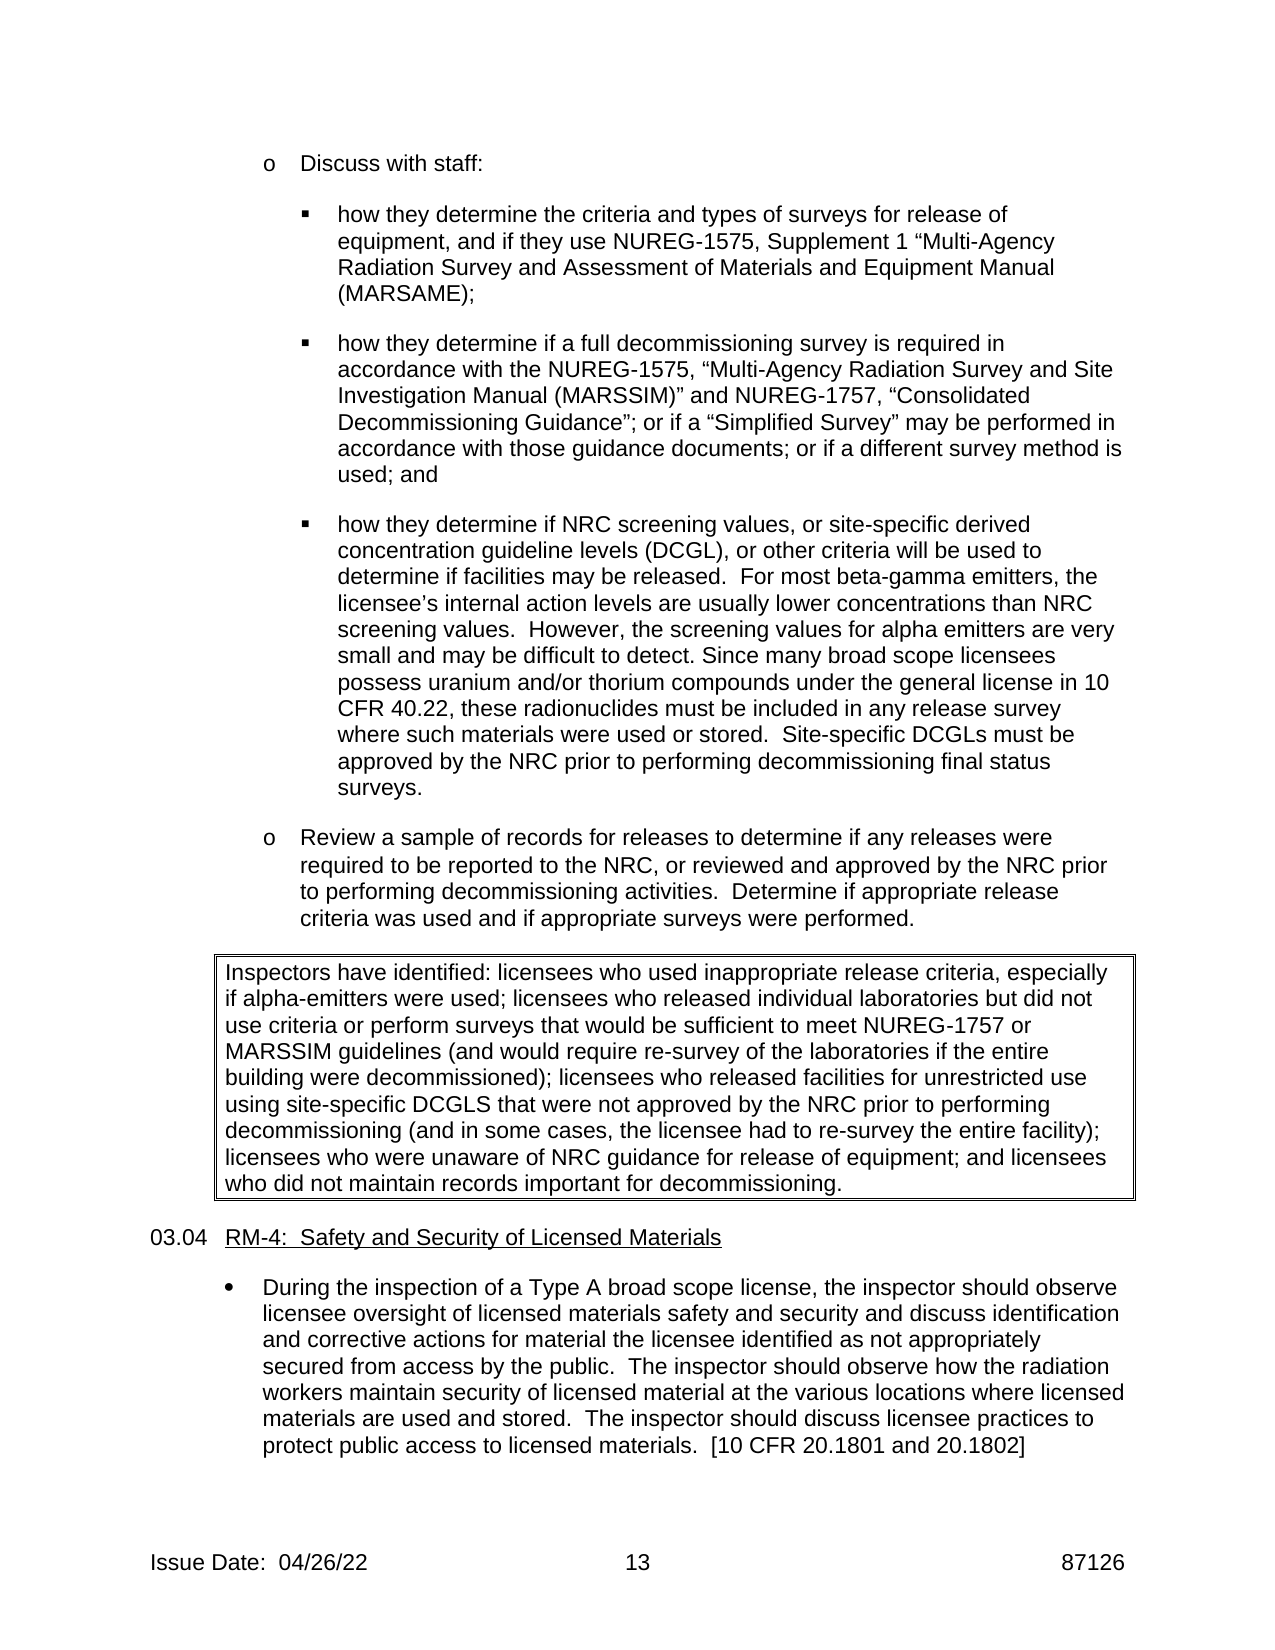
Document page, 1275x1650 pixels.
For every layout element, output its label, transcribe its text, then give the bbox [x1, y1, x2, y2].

text Inspectors have identified: licensees who used inappropriate release criteria, especially if alpha-emitters were used; licensees who released individual laboratories but did not use criteria or perform surveys that would be sufficient to meet NUREG-1757 or MARSSIM guidelines (and would require re-survey of the laboratories if the entire building were decommissioned); licensees who released facilities for unrestricted use using site-specific DCGLS that were not approved by the NRC prior to performing decommissioning (and in some cases, the licensee had to re-survey the entire facility); licensees who were unaware of NRC guidance for release of equipment; and licensees who did not maintain records important for decommissioning. [217, 957, 1133, 1198]
list During the inspection of a Type A broad scope license, the inspector should observe licensee oversight of licensed materials safety and security and discuss identification and corrective actions for material the licensee identified as not appropriately secured from access by the public. The inspector should observe how the radiation workers maintain security of licensed material at the various locations where licensed materials are used and stored. The inspector should discuss licensee practices to protect public access to licensed materials. [10 CFR 20.1801 and 20.1802] [225, 1273, 1125, 1458]
list Review a sample of records for releases to determine if any releases were required to be reported to the NRC, or reviewed and approved by the NRC prior to performing decommissioning activities. Determine if appropriate release criteria was used and if appropriate surveys were performed. [262, 823, 1125, 931]
list how they determine the criteria and types of surveys for release of equipment, and if they use NUREG-1575, Supplement 1 “Multi-Agency Radiation Survey and Assessment of Materials and Equipment Manual (MARSAME); [300, 201, 1125, 307]
list how they determine if NRC screening values, or site-specific derived concentration guideline levels (DCGL), or other criteria will be used to determine if facilities may be released. For most beta-gamma emitters, the licensee’s internal action levels are usually lower concentrations than NRC screening values. However, the screening values for alpha emitters are very small and may be difficult to detect. Since many broad scope licensees possess uranium and/or thorium compounds under the general license in 10 CFR 40.22, these radionuclides must be included in any release survey where such materials were used or stored. Site-specific DCGLs must be approved by the NRC prior to performing decommissioning final status surveys. [300, 511, 1125, 801]
list how they determine if a full decommissioning survey is required in accordance with the NUREG-1575, “Multi-Agency Radiation Survey and Site Investigation Manual (MARSSIM)” and NUREG-1757, “Consolidated Decommissioning Guidance”; or if a “Simplified Survey” may be performed in accordance with those guidance documents; or if a different survey method is used; and [300, 329, 1125, 488]
subtitle 03.04 RM-4: Safety and Security of Licensed Materials [150, 1224, 1125, 1251]
list Discuss with staff: [262, 150, 1125, 178]
